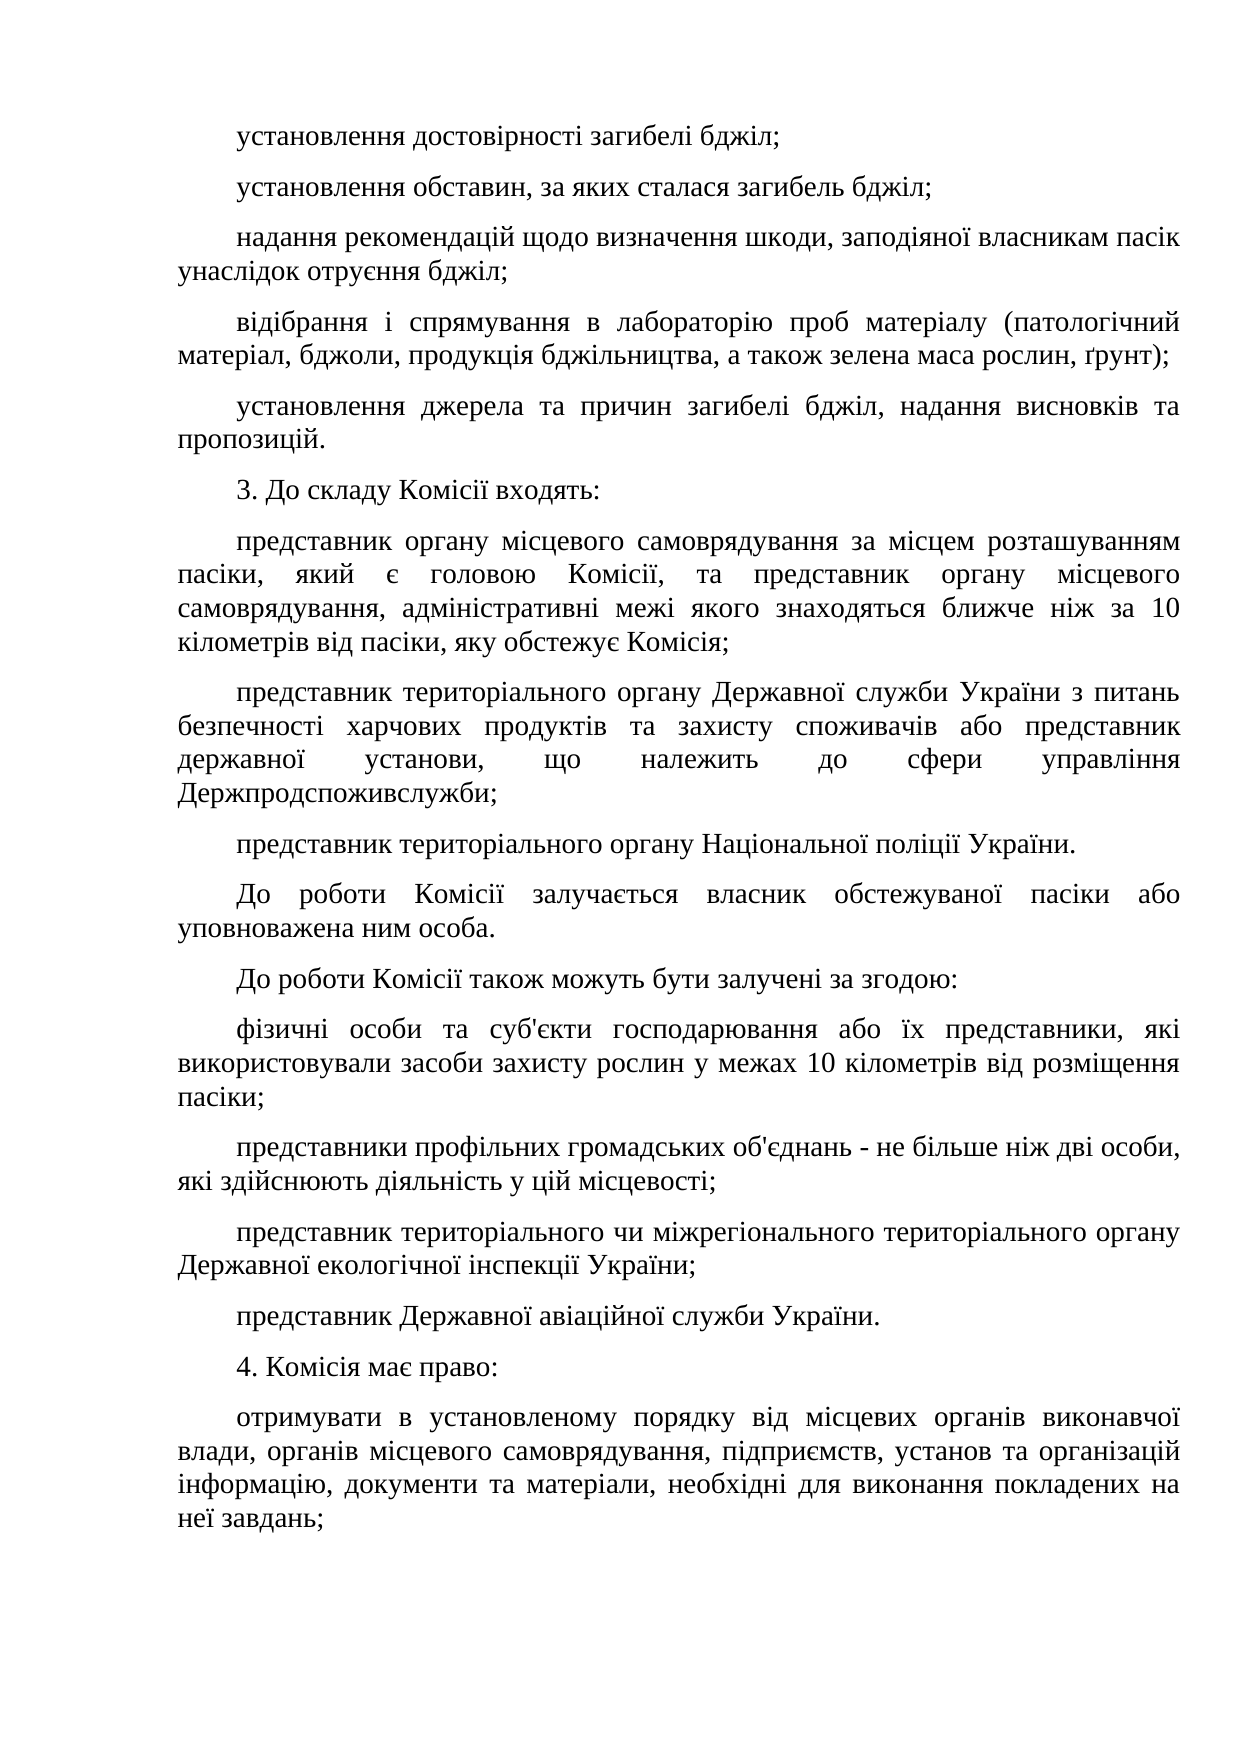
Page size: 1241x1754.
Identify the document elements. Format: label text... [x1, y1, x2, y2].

text представник територіального органу Державної служби України з питань безпечності харчових продуктів та захисту споживачів або представник державної установи, що належить до сфери управління Держпродспоживслужби; [177, 674, 1181, 809]
text фізичні особи та суб'єкти господарювання або їх представники, які використовували засоби захисту рослин у межах 10 кілометрів від розміщення пасіки; [177, 1012, 1181, 1112]
text установлення обставин, за яких сталася загибель бджіл; [177, 169, 1181, 202]
text 3. До складу Комісії входять: [177, 472, 1181, 506]
text представник територіального чи міжрегіонального територіального органу Державної екологічної інспекції України; [177, 1214, 1181, 1281]
text отримувати в установленому порядку від місцевих органів виконавчої влади, органів місцевого самоврядування, підприємств, установ та організацій інформацію, документи та матеріали, необхідні для виконання покладених на неї завдань; [177, 1399, 1181, 1533]
text представник органу місцевого самоврядування за місцем розташуванням пасіки, який є головою Комісії, та представник органу місцевого самоврядування, адміністративні межі якого знаходяться ближче ніж за 10 кілометрів від пасіки, яку обстежує Комісія; [177, 523, 1181, 657]
text надання рекомендацій щодо визначення шкоди, заподіяної власникам пасік унаслідок отруєння бджіл; [177, 219, 1181, 287]
text До роботи Комісії також можуть бути залучені за згодою: [177, 961, 1181, 994]
text установлення джерела та причин загибелі бджіл, надання висновків та пропозицій. [177, 388, 1181, 455]
text відібрання і спрямування в лабораторію проб матеріалу (патологічний матеріал, бджоли, продукція бджільництва, а також зелена маса рослин, ґрунт); [177, 304, 1181, 371]
text 4. Комісія має право: [177, 1349, 1181, 1382]
text До роботи Комісії залучається власник обстежуваної пасіки або уповноважена ним особа. [177, 877, 1181, 944]
text представник Державної авіаційної служби України. [177, 1298, 1181, 1331]
text представники профільних громадських об'єднань - не більше ніж дві особи, які здійснюють діяльність у цій місцевості; [177, 1129, 1181, 1196]
text установлення достовірності загибелі бджіл; [177, 118, 1181, 152]
text представник територіального органу Національної поліції України. [177, 826, 1181, 859]
